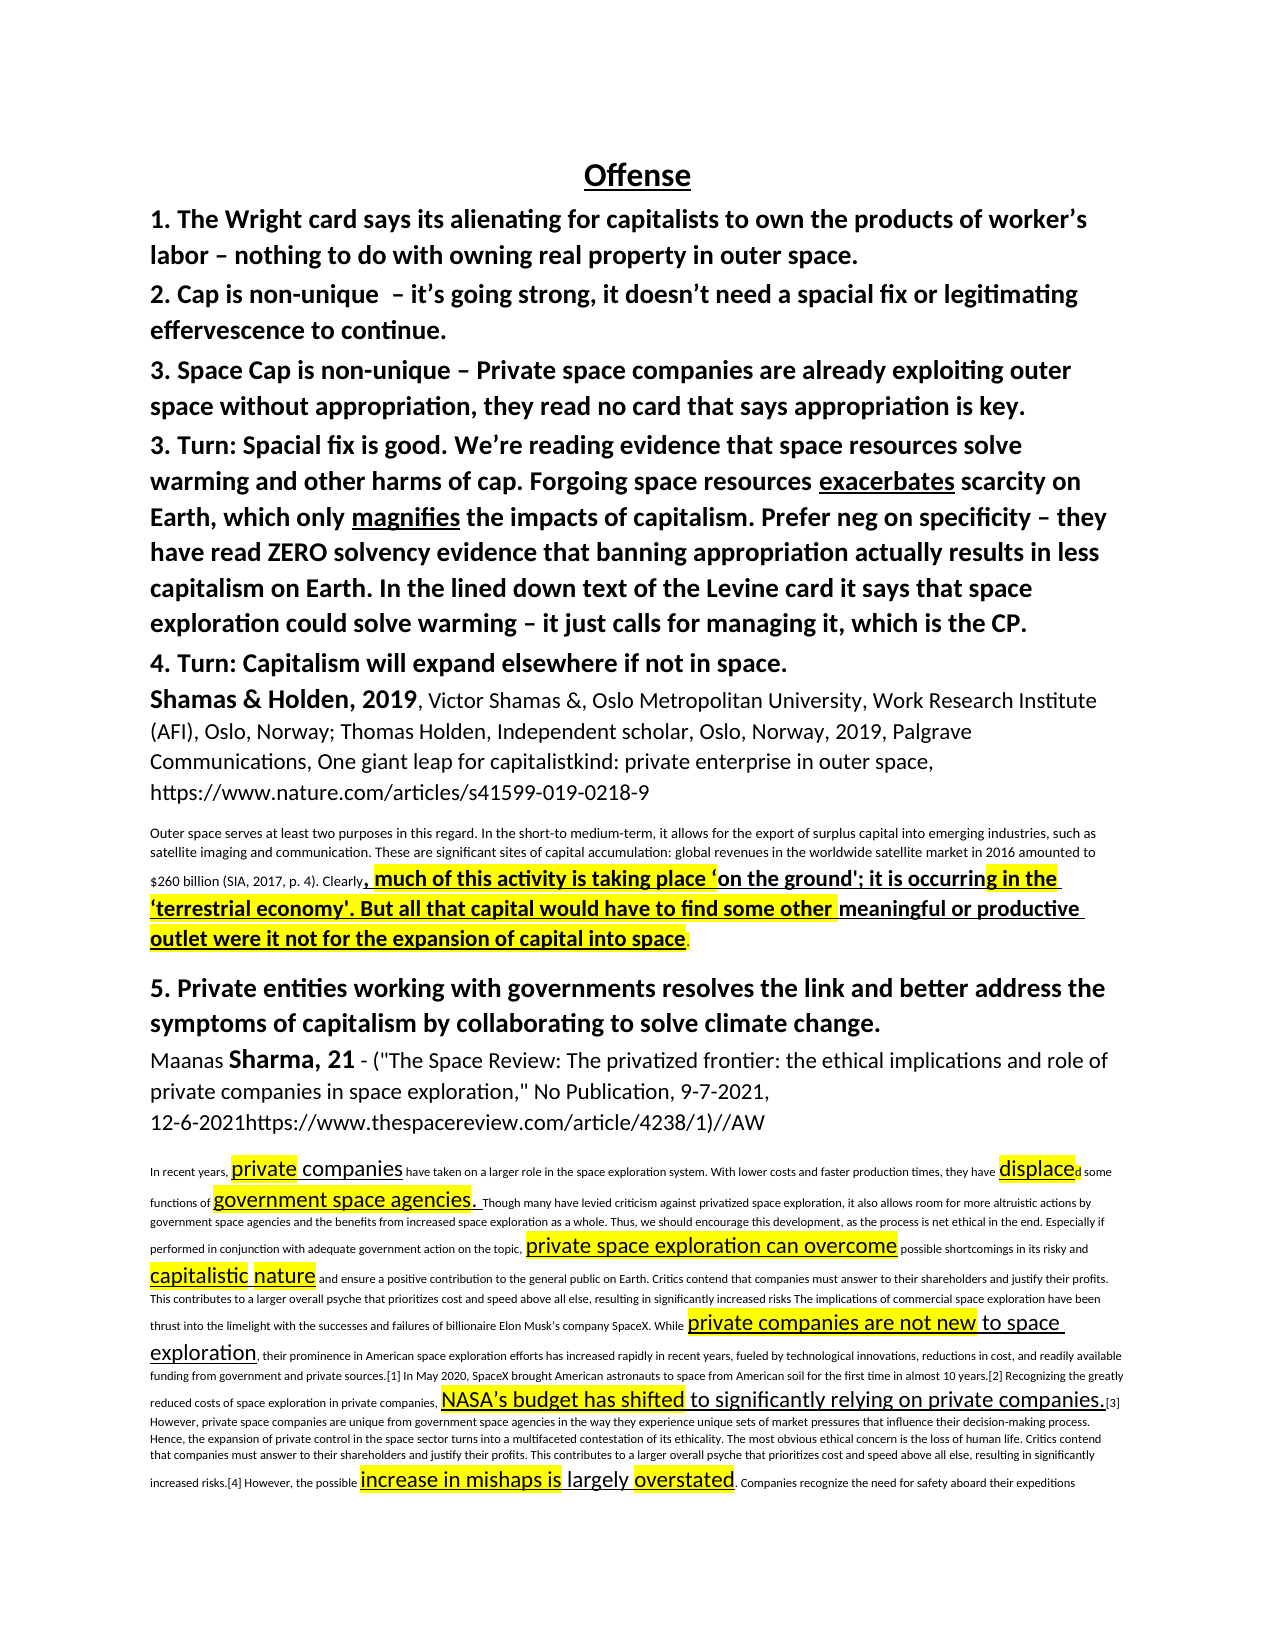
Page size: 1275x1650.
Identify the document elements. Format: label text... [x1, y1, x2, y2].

text 4. Turn: Capitalism will expand elsewhere if not in space. [150, 646, 1125, 679]
text 5. Private entities working with governments resolves the link and better address the symptoms of capitalism by collaborating to solve climate change. [150, 971, 1125, 1040]
text Maanas Sharma, 21 - ("The Space Review: The privatized frontier: the ethical implications and role of private companies in space exploration," No Publication, 9-7-2021, 12-6-2021https://www.thespacereview.com/article/4238/1)//AW [150, 1042, 1125, 1136]
subtitle Offense [150, 154, 1125, 195]
text Shamas & Holden, 2019, Victor Shamas &, Oslo Metropolitan University, Work Research Institute (AFI), Oslo, Norway; Thomas Holden, Independent scholar, Oslo, Norway, 2019, Palgrave Communications, One giant leap for capitalistkind: private enterprise in outer space, https://www.nature.com/articles/s41599-019-0218-9 [150, 682, 1125, 806]
subtitle 3. Space Cap is non-unique – Private space companies are already exploiting outer space without appropriation, they read no card that says appropriation is key. [150, 353, 1125, 422]
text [150, 1154, 1125, 1493]
subtitle 3. Turn: Spacial fix is good. We’re reading evidence that space resources solve warming and other harms of cap. Forgoing space resources exacerbates scarcity on Earth, which only magnifies the impacts of capitalism. Prefer neg on specificity – they have read ZERO solvency evidence that banning appropriation actually results in less capitalism on Earth. In the lined down text of the Levine card it says that space exploration could solve warming – it just calls for managing it, which is the CP. [150, 428, 1125, 640]
text Outer space serves at least two purposes in this regard. In the short-to medium-term, it allows for the export of surplus capital into emerging industries, such as satellite imaging and communication. These are significant sites of capital accumulation: global revenues in the worldwide satellite market in 2016 amounted to $260 billion (SIA, 2017, p. 4). Clearly, much of this activity is taking place ‘on the ground'; it is occurring in the ‘terrestrial economy'. But all that capital would have to find some other meaningful or productive outlet were it not for the expansion of capital into space. [150, 824, 1125, 952]
subtitle 1. The Wright card says its alienating for capitalists to own the products of worker’s labor – nothing to do with owning real property in outer space. [150, 202, 1125, 271]
subtitle 2. Cap is non-unique – it’s going strong, it doesn’t need a spacial fix or legitimating effervescence to continue. [150, 278, 1125, 346]
